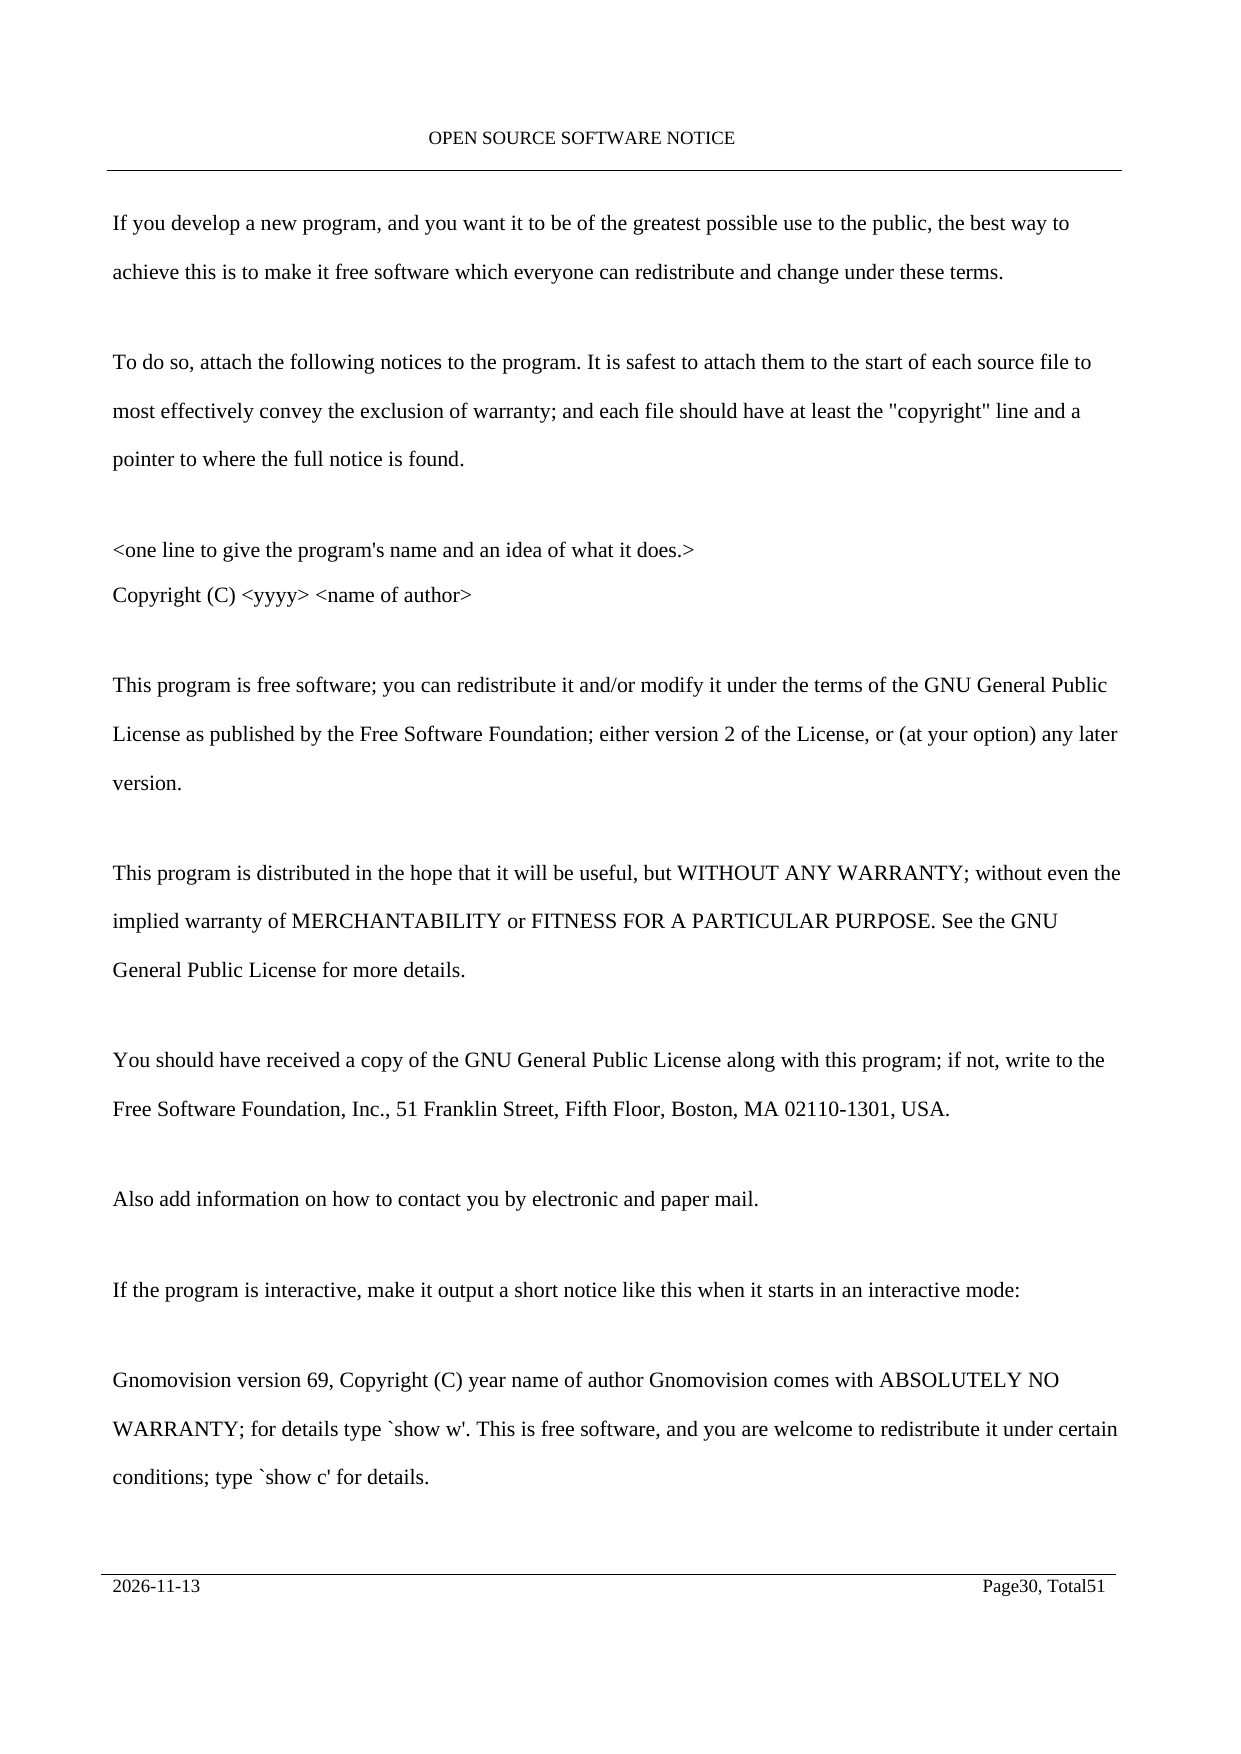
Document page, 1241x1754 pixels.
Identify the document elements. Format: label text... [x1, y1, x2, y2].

text Gnomovision version 69, Copyright (C) year name of author Gnomovision comes with ABSOLUTELY NO WARRANTY; for details type `show w'. This is free software, and you are welcome to redistribute it under certain conditions; type `show c' for details. [112, 1363, 1128, 1493]
text Copyright (C) <yyyy> <name of author> [112, 578, 1128, 611]
text This program is distributed in the hope that it will be useful, but WITHOUT ANY WARRANTY; without even the implied warranty of MERCHANTABILITY or FITNESS FOR A PARTICULAR PURPOSE. See the GNU General Public License for more details. [112, 856, 1128, 986]
text This program is free software; you can redistribute it and/or modify it under the terms of the GNU General Public License as published by the Free Software Foundation; either version 2 of the License, or (at your option) any later version. [112, 668, 1128, 798]
text If the program is interactive, make it output a short notice like this when it starts in an interactive mode: [112, 1273, 1128, 1305]
text To do so, attach the following notices to the program. It is safest to attach them to the start of each source file to most effectively convey the exclusion of warranty; and each file should have at least the "copyright" line and a pointer to where the full notice is found. [112, 345, 1128, 475]
text <one line to give the program's name and an idea of what it does.> [112, 533, 1128, 566]
text You should have received a copy of the GNU General Public License along with this program; if not, write to the Free Software Foundation, Inc., 51 Franklin Street, Fifth Floor, Boston, MA 02110-1301, USA. [112, 1044, 1128, 1125]
text Also add information on how to contact you by electronic and paper mail. [112, 1183, 1128, 1215]
text If you develop a new program, and you want it to be of the greatest possible use to the public, the best way to achieve this is to make it free software which everyone can redistribute and change under these terms. [112, 206, 1128, 288]
